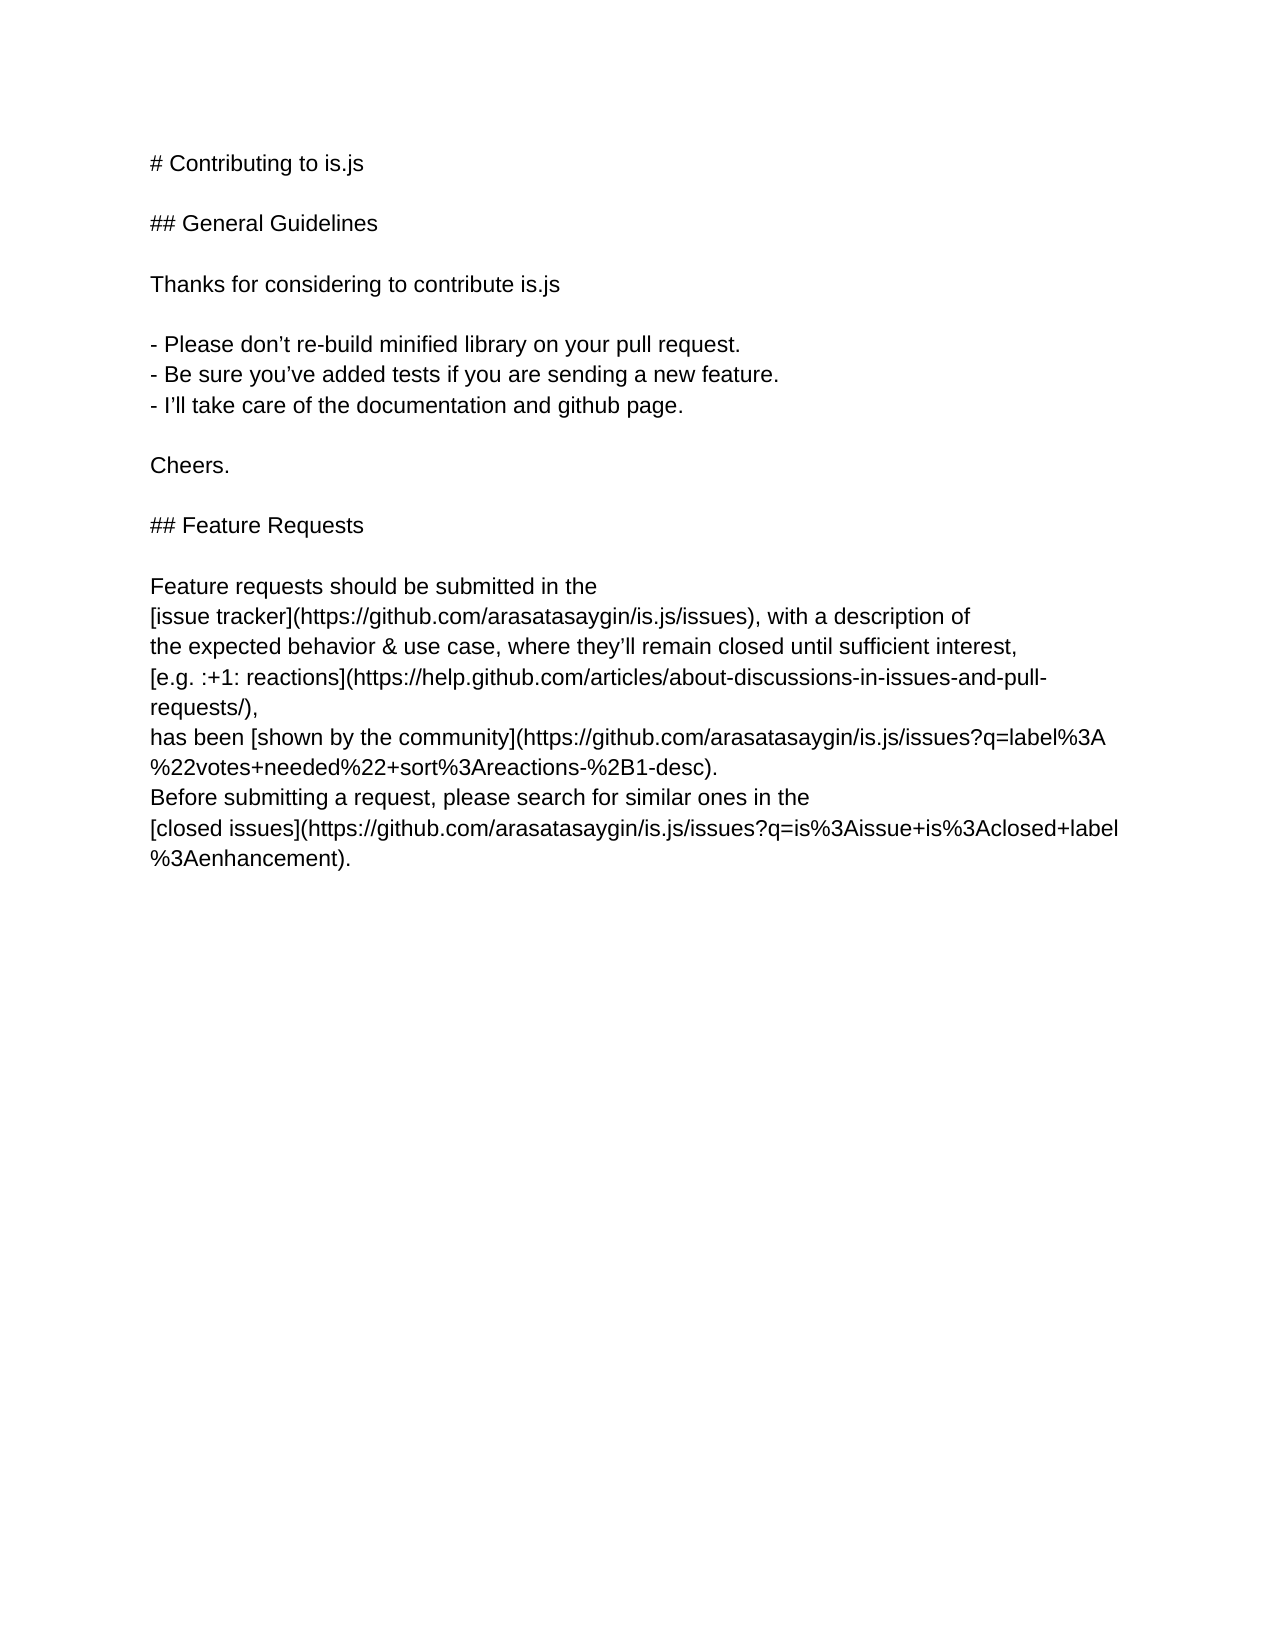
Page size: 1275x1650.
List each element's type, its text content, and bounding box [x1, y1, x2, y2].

text - Please don’t re-build minified library on your pull request. [150, 331, 1125, 358]
text - Be sure you’ve added tests if you are sending a new feature. [150, 361, 1125, 388]
text Thanks for considering to contribute is.js [150, 271, 1125, 297]
text the expected behavior & use case, where they’ll remain closed until sufficient interest, [150, 633, 1125, 660]
text [issue tracker](https://github.com/arasatasaygin/is.js/issues), with a description of [150, 603, 1125, 629]
text Before submitting a request, please search for similar ones in the [150, 784, 1125, 811]
text # Contributing to is.js [150, 150, 1125, 176]
text ## General Guidelines [150, 210, 1125, 237]
text has been [shown by the community](https://github.com/arasatasaygin/is.js/issues?q=label%3A%22votes+needed%22+sort%3Areactions-%2B1-desc). [150, 724, 1125, 781]
text Feature requests should be submitted in the [150, 573, 1125, 599]
text ## Feature Requests [150, 512, 1125, 539]
text [closed issues](https://github.com/arasatasaygin/is.js/issues?q=is%3Aissue+is%3Aclosed+label%3Aenhancement). [150, 814, 1125, 871]
text [e.g. :+1: reactions](https://help.github.com/articles/about-discussions-in-issues-and-pull-requests/), [150, 663, 1125, 720]
text Cheers. [150, 452, 1125, 478]
text - I’ll take care of the documentation and github page. [150, 392, 1125, 418]
